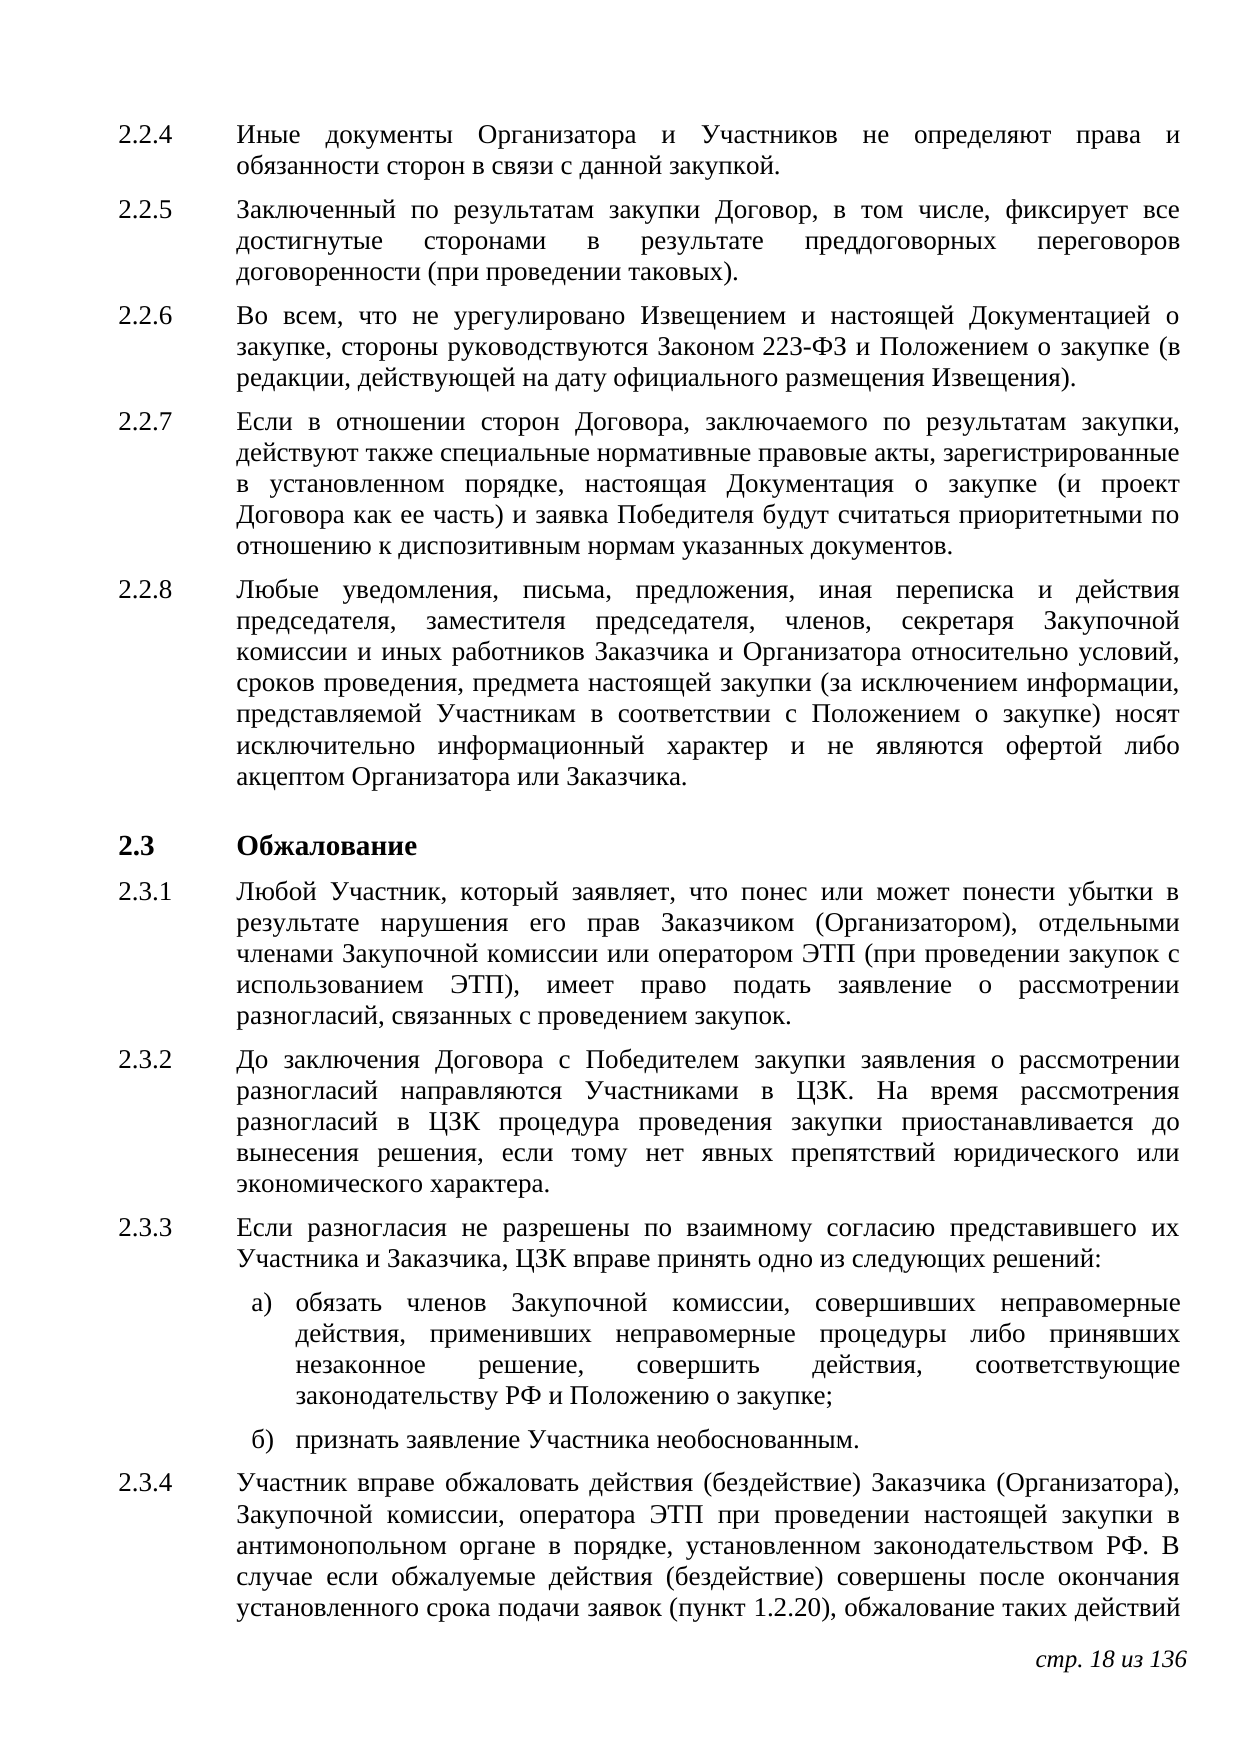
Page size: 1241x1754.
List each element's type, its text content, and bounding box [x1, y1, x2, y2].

text Если разногласия не разрешены по взаимному согласию представившего их Участника и Заказчика, ЦЗК вправе принять одно из следующих решений: [118, 1211, 1181, 1273]
list Во всем, что не урегулировано Извещением и настоящей Документацией о закупке, стороны руководствуются Законом 223-ФЗ и Положением о закупке (в редакции, действующей на дату официального размещения Извещения). [118, 299, 1181, 392]
text Любой Участник, который заявляет, что понес или может понести убытки в результате нарушения его прав Заказчиком (Организатором), отдельными членами Закупочной комиссии или оператором ЭТП (при проведении закупок с использованием ЭТП), имеет право подать заявление о рассмотрении разногласий, связанных с проведением закупок. [118, 874, 1181, 1030]
list Заключенный по результатам закупки Договор, в том числе, фиксирует все достигнутые сторонами в результате преддоговорных переговоров договоренности (при проведении таковых). [118, 193, 1181, 286]
text До заключения Договора с Победителем закупки заявления о рассмотрении разногласий направляются Участниками в ЦЗК. На время рассмотрения разногласий в ЦЗК процедура проведения закупки приостанавливается до вынесения решения, если тому нет явных препятствий юридического или экономического характера. [118, 1043, 1181, 1198]
list обязать членов Закупочной комиссии, совершивших неправомерные действия, применивших неправомерные процедуры либо принявших незаконное решение, совершить действия, соответствующие законодательству РФ и Положению о закупке; [251, 1286, 1181, 1410]
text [118, 1467, 1181, 1622]
list Иные документы Организатора и Участников не определяют права и обязанности сторон в связи с данной закупкой. [118, 118, 1181, 180]
list признать заявление Участника необоснованным. [251, 1423, 1181, 1454]
subtitle Обжалование [118, 828, 1181, 862]
list Любые уведомления, письма, предложения, иная переписка и действия председателя, заместителя председателя, членов, секретаря Закупочной комиссии и иных работников Заказчика и Организатора относительно условий, сроков проведения, предмета настоящей закупки (за исключением информации, представляемой Участникам в соответствии с Положением о закупке) носят исключительно информационный характер и не являются офертой либо акцептом Организатора или Заказчика. [118, 573, 1181, 791]
list Если в отношении сторон Договора, заключаемого по результатам закупки, действуют также специальные нормативные правовые акты, зарегистрированные в установленном порядке, настоящая Документация о закупке (и проект Договора как ее часть) и заявка Победителя будут считаться приоритетными по отношению к диспозитивным нормам указанных документов. [118, 405, 1181, 561]
